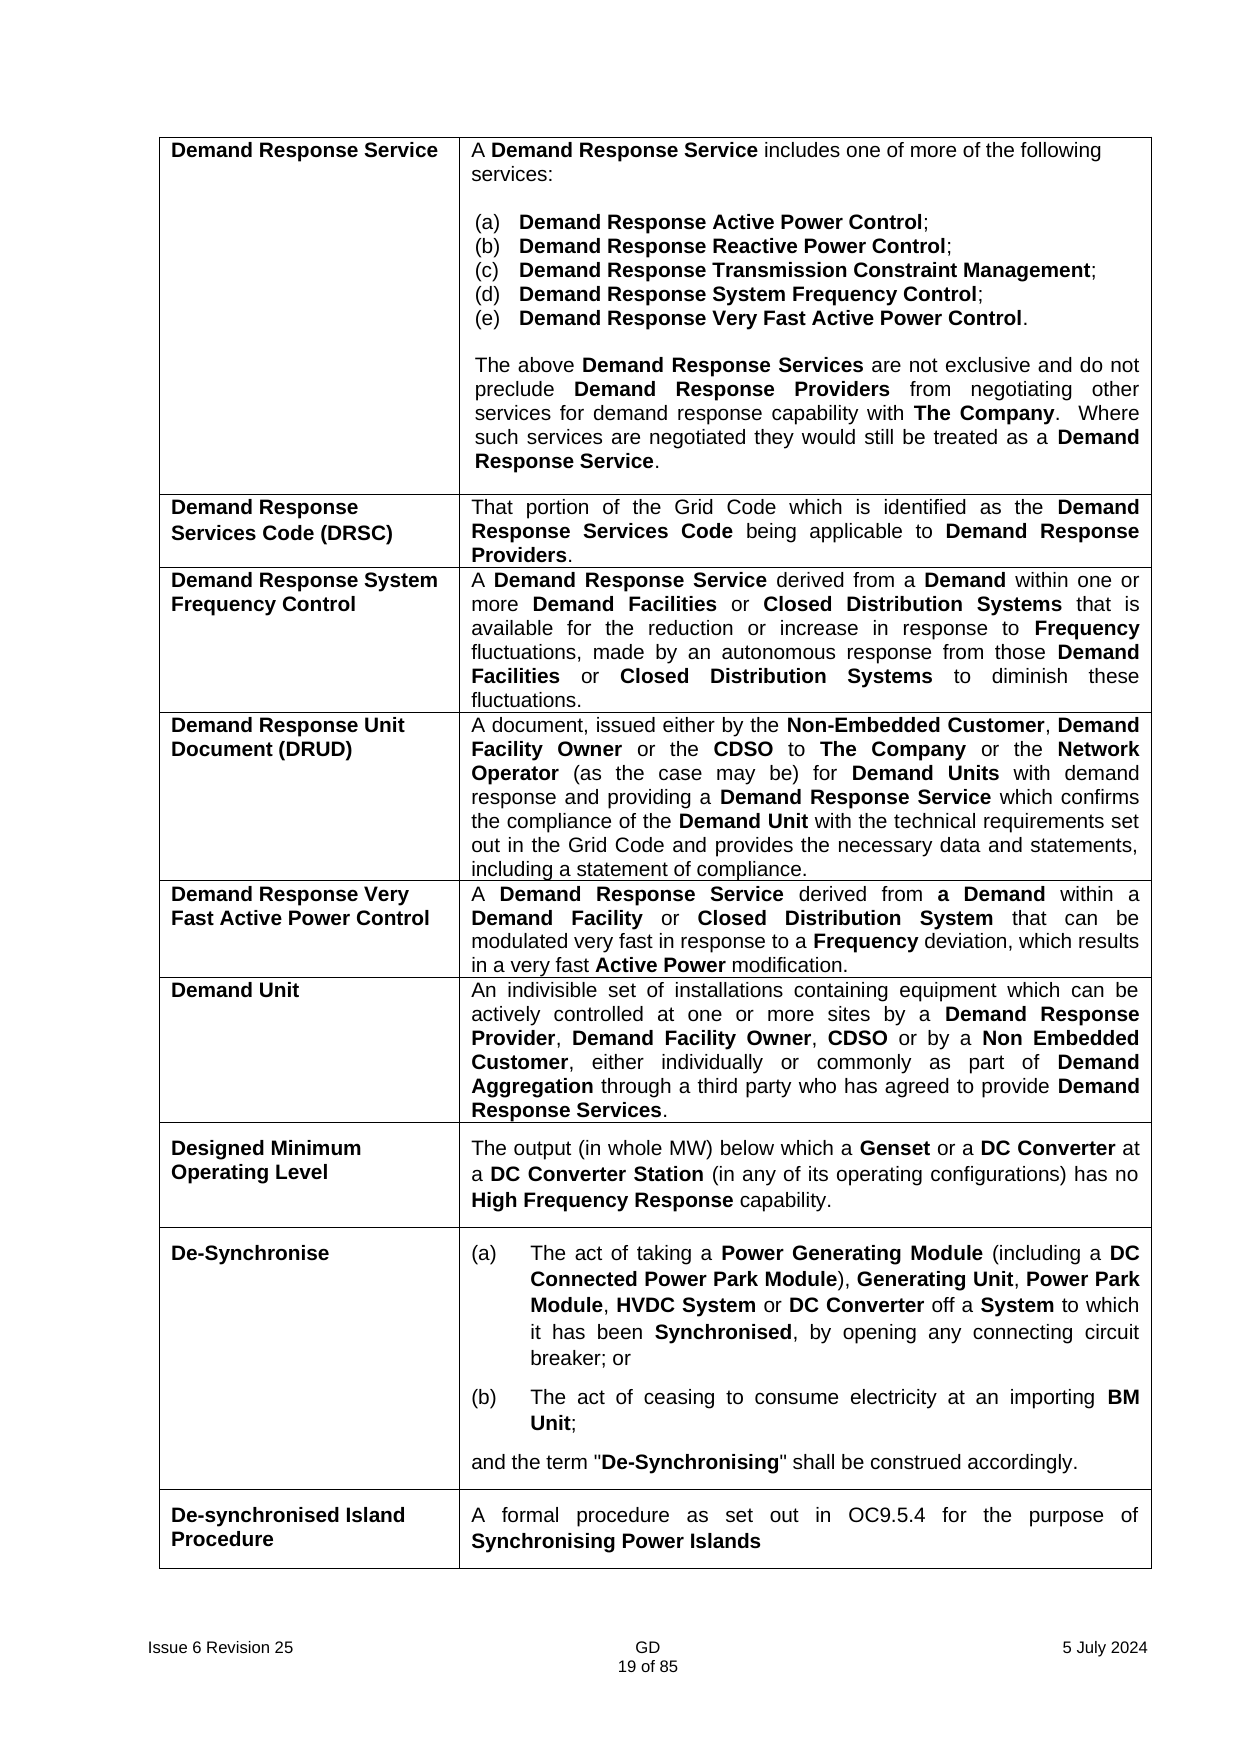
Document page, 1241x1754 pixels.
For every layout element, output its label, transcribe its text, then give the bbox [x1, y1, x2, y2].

table_cell (a) The act of taking a Power Generating Module (including a DC Connected Power Park Module), Generating Unit, Power Park Module, HVDC System or DC Converter off a System to which it has been Synchronised, by opening any connecting circuit breaker; or (b) The act of ceasing to consume electricity at an importing BM Unit; and the term "De-Synchronising" shall be construed accordingly. [460, 1228, 1151, 1489]
table_cell A Demand Response Service derived from a Demand within one or more Demand Facilities or Closed Distribution Systems that is available for the reduction or increase in response to Frequency fluctuations, made by an autonomous response from those Demand Facilities or Closed Distribution Systems to diminish these fluctuations. [460, 568, 1151, 712]
table_cell A Demand Response Service derived from a Demand within a Demand Facility or Closed Distribution System that can be modulated very fast in response to a Frequency deviation, which results in a very fast Active Power modification. [460, 881, 1151, 977]
table_cell A formal procedure as set out in OC9.5.4 for the purpose of Synchronising Power Islands [460, 1490, 1151, 1568]
table_cell Designed Minimum Operating Level [160, 1123, 459, 1227]
table_cell De-synchronised Island Procedure [160, 1490, 459, 1568]
table_cell Demand Response System Frequency Control [160, 568, 459, 712]
table_cell Demand Response Services Code (DRSC) [160, 495, 459, 567]
table_cell Demand Response Unit Document (DRUD) [160, 713, 459, 880]
table_cell That portion of the Grid Code which is identified as the Demand Response Services Code being applicable to Demand Response Providers. [460, 495, 1151, 567]
table_cell The output (in whole MW) below which a Genset or a DC Converter at a DC Converter Station (in any of its operating configurations) has no High Frequency Response capability. [460, 1123, 1151, 1227]
table_cell Demand Response Very Fast Active Power Control [160, 881, 459, 977]
table_cell A Demand Response Service includes one of more of the following services: Demand Response Active Power Control; Demand Response Reactive Power Control; Demand Response Transmission Constraint Management; Demand Response System Frequency Control; Demand Response Very Fast Active Power Control. The above Demand Response Services are not exclusive and do not preclude Demand Response Providers from negotiating other services for demand response capability with The Company. Where such services are negotiated they would still be treated as a Demand Response Service. [460, 138, 1151, 494]
table_cell An indivisible set of installations containing equipment which can be actively controlled at one or more sites by a Demand Response Provider, Demand Facility Owner, CDSO or by a Non Embedded Customer, either individually or commonly as part of Demand Aggregation through a third party who has agreed to provide Demand Response Services. [460, 978, 1151, 1122]
table_cell De-Synchronise [160, 1228, 459, 1489]
table_cell A document, issued either by the Non-Embedded Customer, Demand Facility Owner or the CDSO to The Company or the Network Operator (as the case may be) for Demand Units with demand response and providing a Demand Response Service which confirms the compliance of the Demand Unit with the technical requirements set out in the Grid Code and provides the necessary data and statements, including a statement of compliance. [460, 713, 1151, 880]
table_cell Demand Unit [160, 978, 459, 1122]
table_cell Demand Response Service [160, 138, 459, 494]
